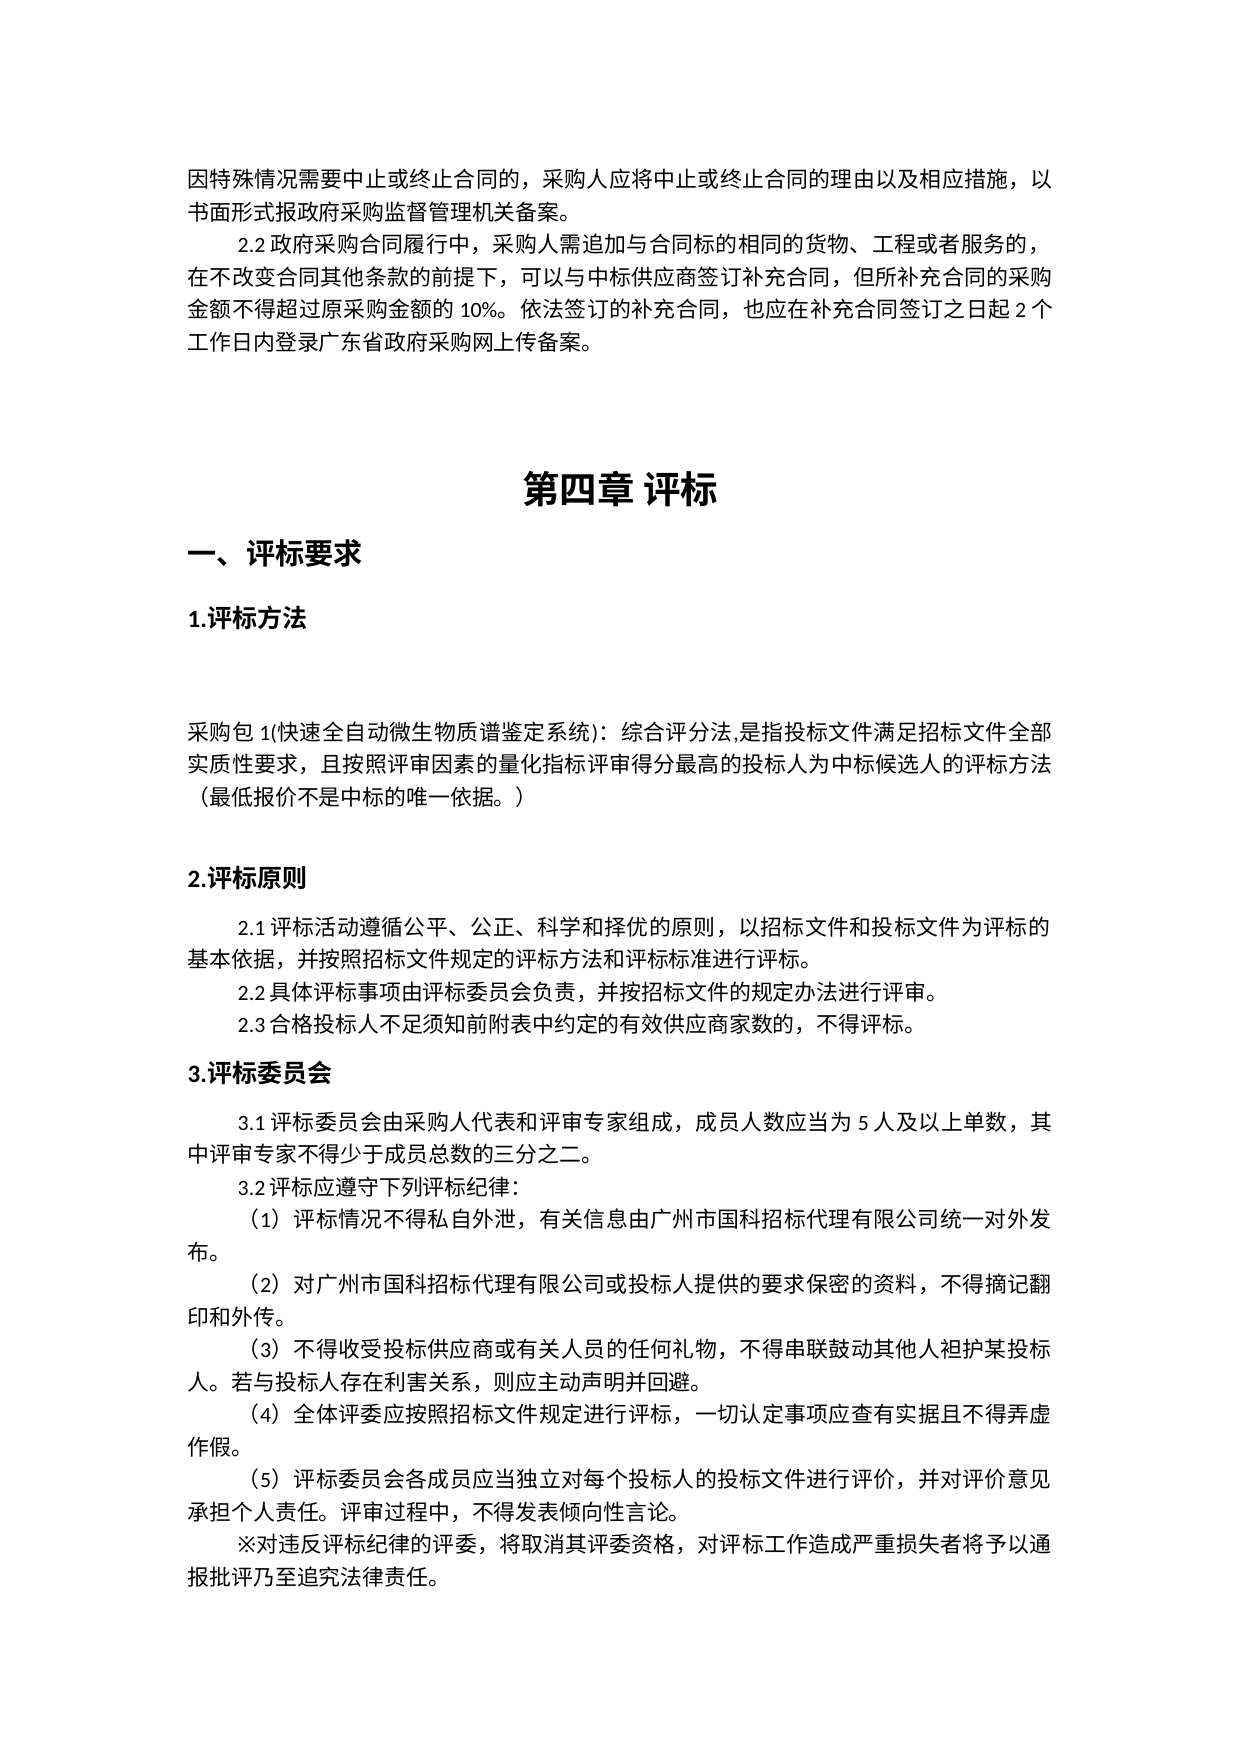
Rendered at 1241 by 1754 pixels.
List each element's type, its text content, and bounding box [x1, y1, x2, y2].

text 2.3合格投标人不足须知前附表中约定的有效供应商家数的，不得评标。 [187, 1007, 1053, 1039]
text （4）全体评委应按照招标文件规定进行评标，一切认定事项应查有实据且不得弄虚作假。 [187, 1397, 1053, 1462]
text （5）评标委员会各成员应当独立对每个投标人的投标文件进行评价，并对评价意见承担个人责任。评审过程中，不得发表倾向性言论。 [187, 1462, 1053, 1527]
text 一、评标要求 [187, 519, 1053, 584]
text 第四章 评标 [187, 454, 1053, 519]
text 2.1评标活动遵循公平、公正、科学和择优的原则，以招标文件和投标文件为评标的基本依据，并按照招标文件规定的评标方法和评标标准进行评标。 [187, 909, 1053, 974]
text （3）不得收受投标供应商或有关人员的任何礼物，不得串联鼓动其他人袒护某投标人。若与投标人存在利害关系，则应主动声明并回避。 [187, 1332, 1053, 1397]
text ※对违反评标纪律的评委，将取消其评委资格，对评标工作造成严重损失者将予以通报批评乃至追究法律责任。 [187, 1527, 1053, 1592]
text 2.评标原则 [187, 844, 1053, 909]
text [187, 162, 1053, 227]
text 采购包1(快速全自动微生物质谱鉴定系统)：综合评分法,是指投标文件满足招标文件全部实质性要求，且按照评审因素的量化指标评审得分最高的投标人为中标候选人的评标方法。（最低报价不是中标的唯一依据。） [187, 714, 1053, 812]
text 1.评标方法 [187, 584, 1053, 649]
text 2.2政府采购合同履行中，采购人需追加与合同标的相同的货物、工程或者服务的，在不改变合同其他条款的前提下，可以与中标供应商签订补充合同，但所补充合同的采购金额不得超过原采购金额的10%。依法签订的补充合同，也应在补充合同签订之日起2个工作日内登录广东省政府采购网上传备案。 [187, 227, 1053, 357]
text 3.评标委员会 [187, 1039, 1053, 1104]
text 3.2评标应遵守下列评标纪律： [187, 1169, 1053, 1202]
text 3.1评标委员会由采购人代表和评审专家组成，成员人数应当为5人及以上单数，其中评审专家不得少于成员总数的三分之二。 [187, 1104, 1053, 1169]
text （2）对广州市国科招标代理有限公司或投标人提供的要求保密的资料，不得摘记翻印和外传。 [187, 1267, 1053, 1332]
text （1）评标情况不得私自外泄，有关信息由广州市国科招标代理有限公司统一对外发布。 [187, 1202, 1053, 1267]
text 2.2具体评标事项由评标委员会负责，并按招标文件的规定办法进行评审。 [187, 974, 1053, 1007]
